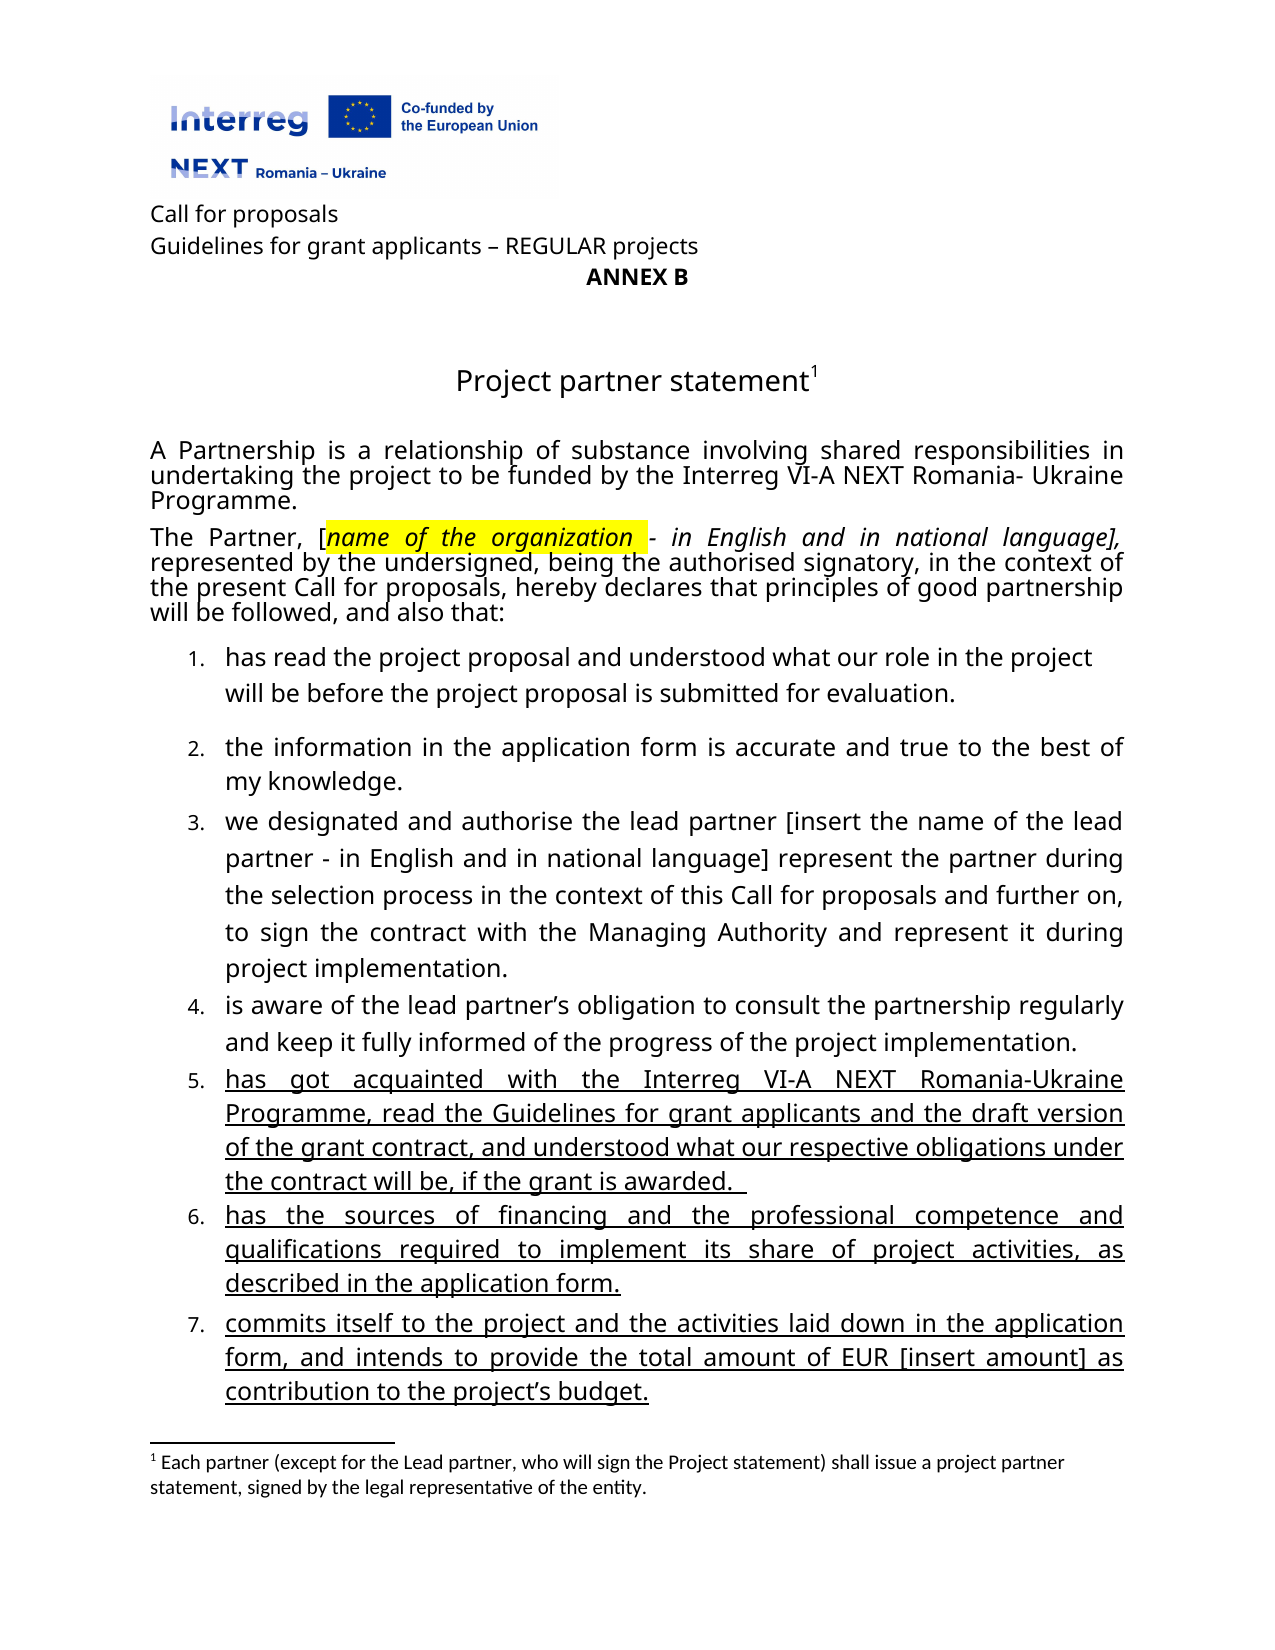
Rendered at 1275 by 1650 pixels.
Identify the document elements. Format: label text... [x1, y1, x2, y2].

list the information in the application form is accurate and true to the best of my knowledge. [187, 729, 1125, 798]
list commits itself to the project and the activities laid down in the application form, and intends to provide the total amount of EUR [insert amount] as contribution to the project’s budget. [187, 1306, 1125, 1408]
text A Partnership is a relationship of substance involving shared responsibilities in undertaking the project to be funded by the Interreg VI-A NEXT Romania- Ukraine Programme. [150, 439, 1125, 514]
list is aware of the lead partner’s obligation to consult the partnership regularly and keep it fully informed of the progress of the project implementation. [187, 988, 1125, 1058]
list has the sources of financing and the professional competence and qualifications required to implement its share of project activities, as described in the application form. [187, 1197, 1125, 1300]
list has read the project proposal and understood what our role in the project will be before the project proposal is submitted for evaluation. [187, 639, 1125, 710]
text Project partner statement [150, 360, 1125, 399]
list has got acquainted with the Interreg VI-A NEXT Romania-Ukraine Programme, read the Guidelines for grant applicants and the draft version of the grant contract, and understood what our respective obligations under the contract will be, if the grant is awarded. [187, 1061, 1125, 1197]
list we designated and authorise the lead partner [insert the name of the lead partner - in English and in national language] represent the partner during the selection process in the context of this Call for proposals and further on, to sign the contract with the Managing Authority and represent it during project implementation. [187, 804, 1125, 985]
text The Partner, [name of the organization - in English and in national language], represented by the undersigned, being the authorised signatory, in the context of the present Call for proposals, hereby declares that principles of good partnership will be followed, and also that: [150, 527, 1125, 627]
picture [150, 75, 559, 199]
